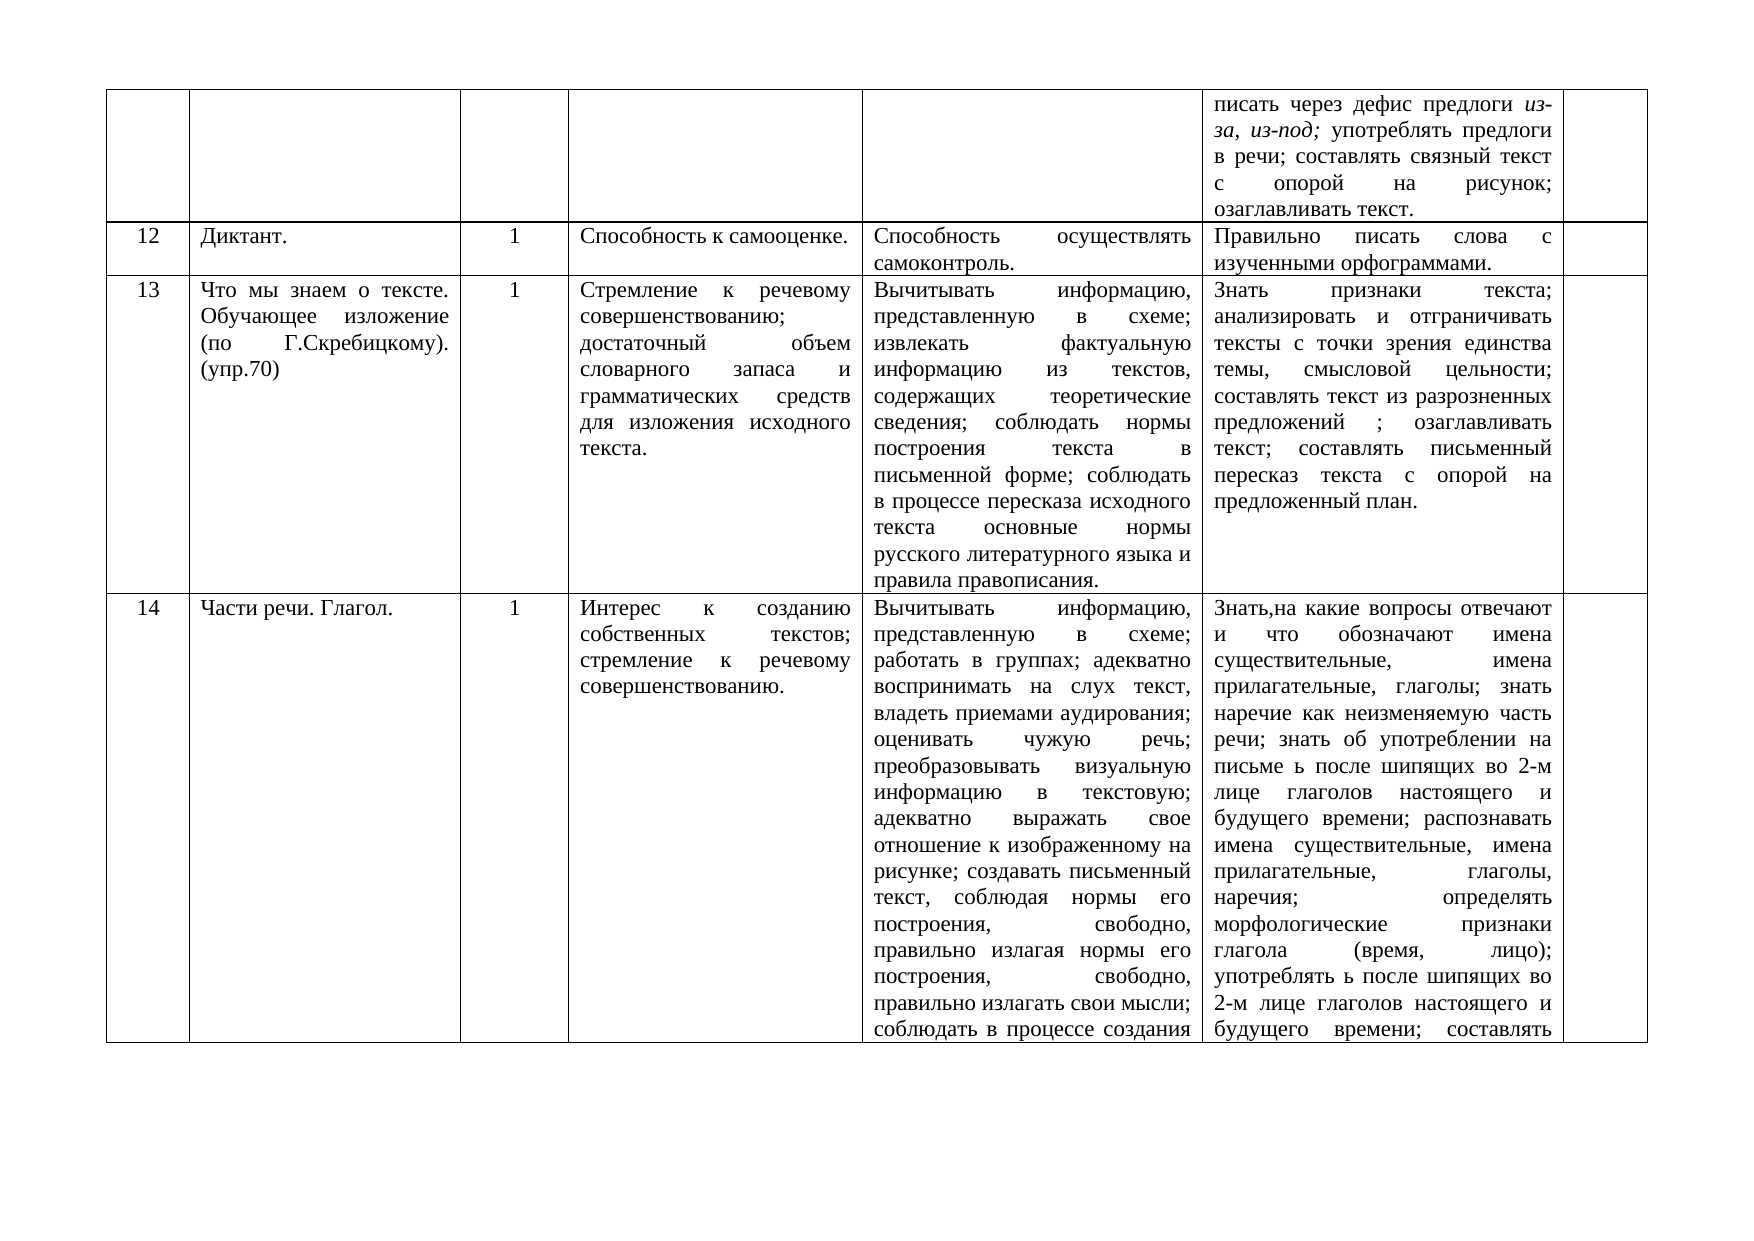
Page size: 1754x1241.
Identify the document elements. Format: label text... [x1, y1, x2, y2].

table_cell 1 [461, 223, 568, 275]
table_cell [1564, 276, 1647, 592]
table_cell 1 [461, 90, 568, 221]
table_cell Части речи. Глагол. [190, 594, 460, 1042]
table_cell [1564, 90, 1647, 221]
table_cell Что мы знаем о тексте. Обучающее изложение (по Г.Скребицкому). (упр.70) [190, 276, 460, 592]
table_cell Способность осуществлять самоконтроль. [863, 223, 1202, 275]
table_cell 12 [107, 223, 189, 275]
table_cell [569, 594, 862, 1042]
table_cell 11 [107, 90, 189, 221]
table_cell [1564, 594, 1647, 1042]
table_cell 13 [107, 276, 189, 592]
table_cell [1203, 90, 1563, 221]
table_cell Знать признаки текста; анализировать и отграничивать тексты с точки зрения единства темы, смысловой цельности; составлять текст из разрозненных предложений ; озаглавливать текст; составлять письменный пересказ текста с опорой на предложенный план. [1203, 276, 1563, 592]
table_cell Диктант. [190, 223, 460, 275]
table_cell 14 [107, 594, 189, 1042]
table_cell Стремление к речевому совершенствованию; достаточный объем словарного запаса и грамматических средств для изложения исходного текста. [569, 276, 862, 592]
table_cell 1 [461, 276, 568, 592]
table_cell Вычитывать информацию, представленную в схеме; извлекать фактуальную информацию из текстов, содержащих теоретические сведения; соблюдать нормы построения текста в письменной форме; соблюдать в процессе пересказа исходного текста основные нормы русского литературного языка и правила правописания. [863, 276, 1202, 592]
table_cell 1 [461, 594, 568, 1042]
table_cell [863, 90, 1202, 221]
table_cell [1564, 223, 1647, 275]
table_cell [569, 90, 862, 221]
table_cell Правильно писать слова с изученными орфограммами. [1203, 223, 1563, 275]
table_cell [863, 594, 1202, 1042]
table_cell Способность к самооценке. [569, 223, 862, 275]
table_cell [1203, 594, 1563, 1042]
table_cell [190, 90, 460, 221]
